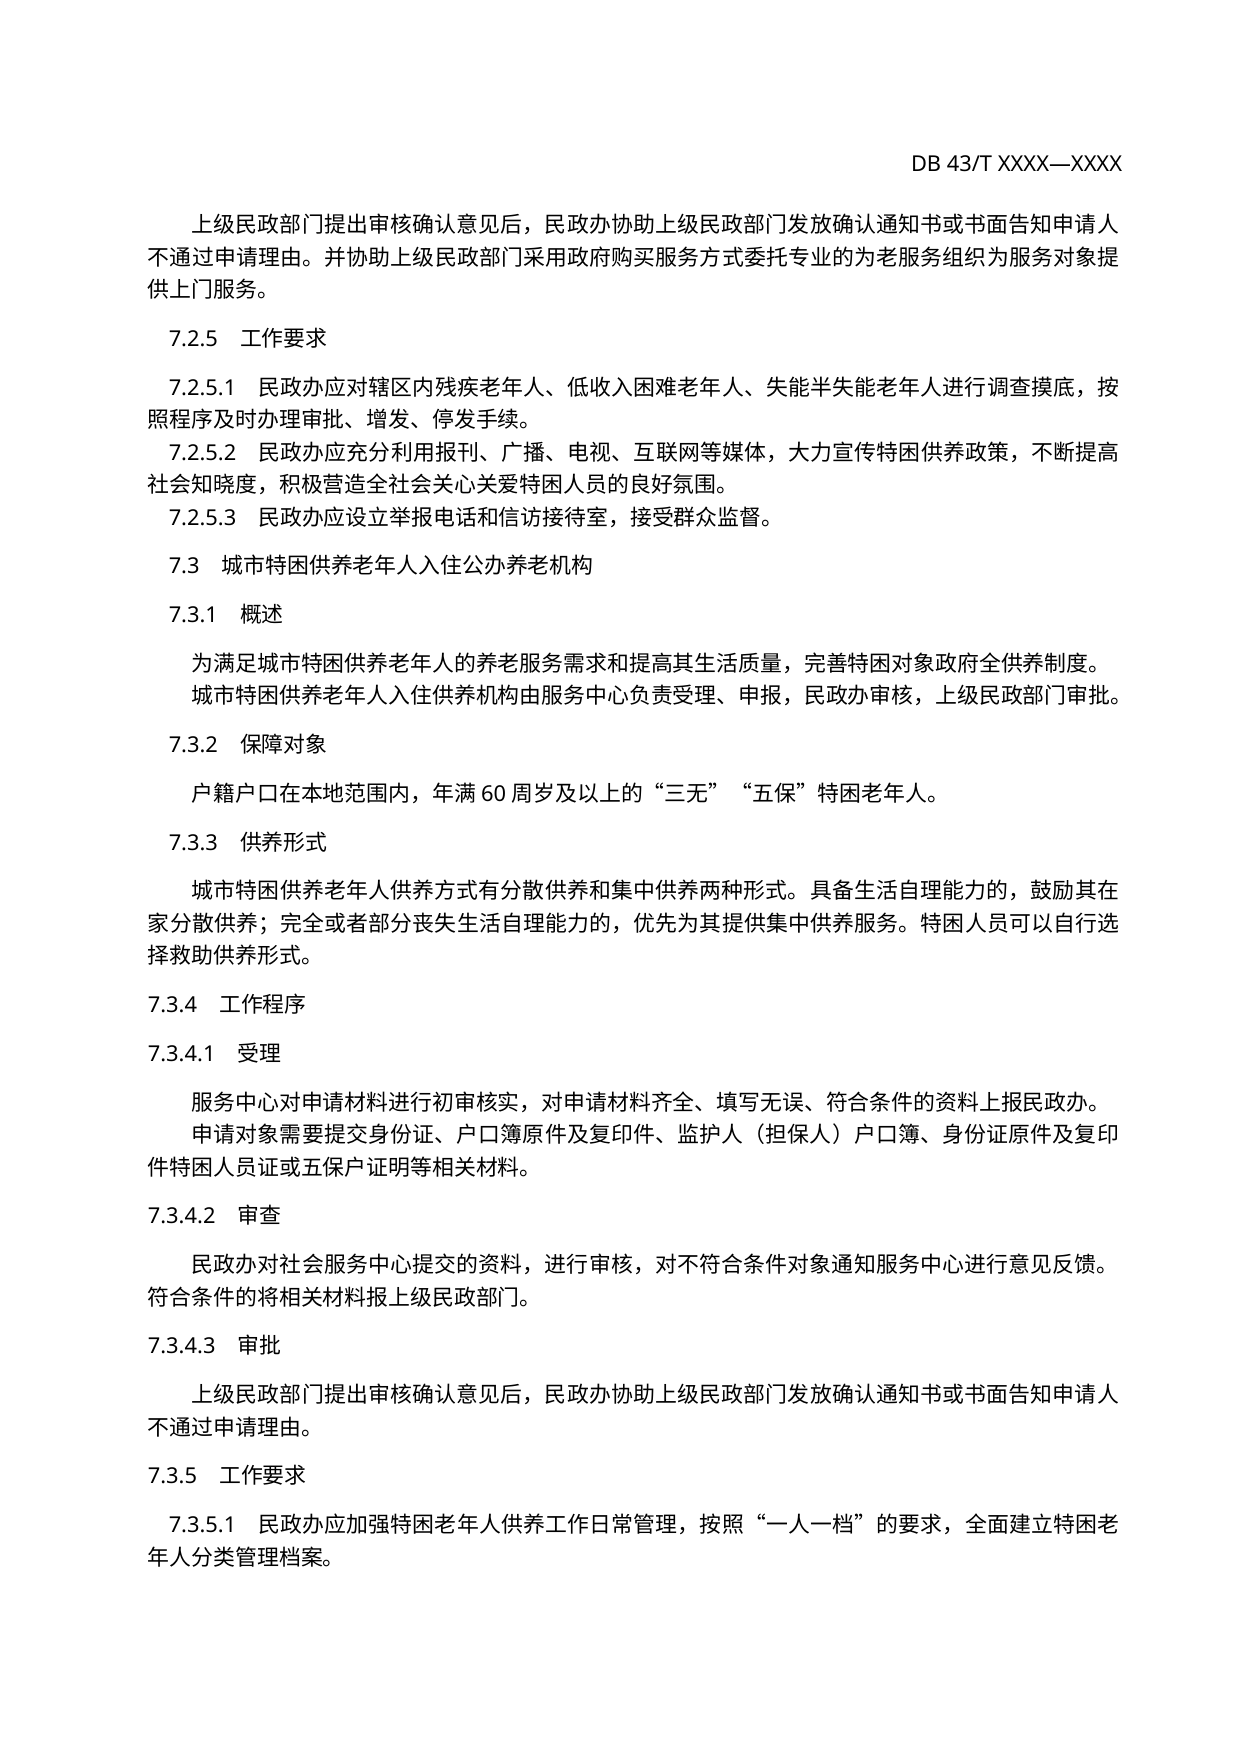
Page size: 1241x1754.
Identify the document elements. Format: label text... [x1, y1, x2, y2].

text 供养形式 [148, 824, 1122, 857]
text 上级民政部门提出审核确认意见后，民政办协助上级民政部门发放确认通知书或书面告知申请人不通过申请理由。并协助上级民政部门采用政府购买服务方式委托专业的为老服务组织为服务对象提供上门服务。 [148, 207, 1122, 304]
text 户籍户口在本地范围内，年满 60 周岁及以上的“三无”“五保”特困老年人。 [148, 776, 1122, 808]
text 为满足城市特困供养老年人的养老服务需求和提高其生活质量，完善特困对象政府全供养制度。 [148, 646, 1122, 678]
text 民政办应设立举报电话和信访接待室，接受群众监督。 [148, 499, 1122, 532]
text 城市特困供养老年人入住供养机构由服务中心负责受理、申报，民政办审核，上级民政部门审批。 [148, 678, 1122, 711]
text 民政办对社会服务中心提交的资料，进行审核，对不符合条件对象通知服务中心进行意见反馈。符合条件的将相关材料报上级民政部门。 [148, 1247, 1122, 1312]
text 民政办应对辖区内残疾老年人、低收入困难老年人、失能半失能老年人进行调查摸底，按照程序及时办理审批、增发、停发手续。 [148, 369, 1122, 434]
text 概述 [148, 597, 1122, 629]
text 保障对象 [148, 727, 1122, 759]
text 受理 [148, 1036, 1122, 1068]
text 工作程序 [148, 987, 1122, 1019]
text 城市特困供养老年人供养方式有分散供养和集中供养两种形式。具备生活自理能力的，鼓励其在家分散供养；完全或者部分丧失生活自理能力的，优先为其提供集中供养服务。特困人员可以自行选择救助供养形式。 [148, 873, 1122, 971]
text 民政办应加强特困老年人供养工作日常管理，按照“一人一档”的要求，全面建立特困老年人分类管理档案。 [148, 1507, 1122, 1572]
text 工作要求 [148, 321, 1122, 353]
text 上级民政部门提出审核确认意见后，民政办协助上级民政部门发放确认通知书或书面告知申请人不通过申请理由。 [148, 1377, 1122, 1442]
text 工作要求 [148, 1458, 1122, 1491]
text 审查 [148, 1198, 1122, 1231]
text 民政办应充分利用报刊、广播、电视、互联网等媒体，大力宣传特困供养政策，不断提高社会知晓度，积极营造全社会关心关爱特困人员的良好氛围。 [148, 434, 1122, 499]
text 申请对象需要提交身份证、户口簿原件及复印件、监护人（担保人）户口簿、身份证原件及复印件特困人员证或五保户证明等相关材料。 [148, 1117, 1122, 1182]
text 城市特困供养老年人入住公办养老机构 [148, 548, 1122, 581]
text 审批 [148, 1328, 1122, 1361]
text 服务中心对申请材料进行初审核实，对申请材料齐全、填写无误、符合条件的资料上报民政办。 [148, 1084, 1122, 1117]
